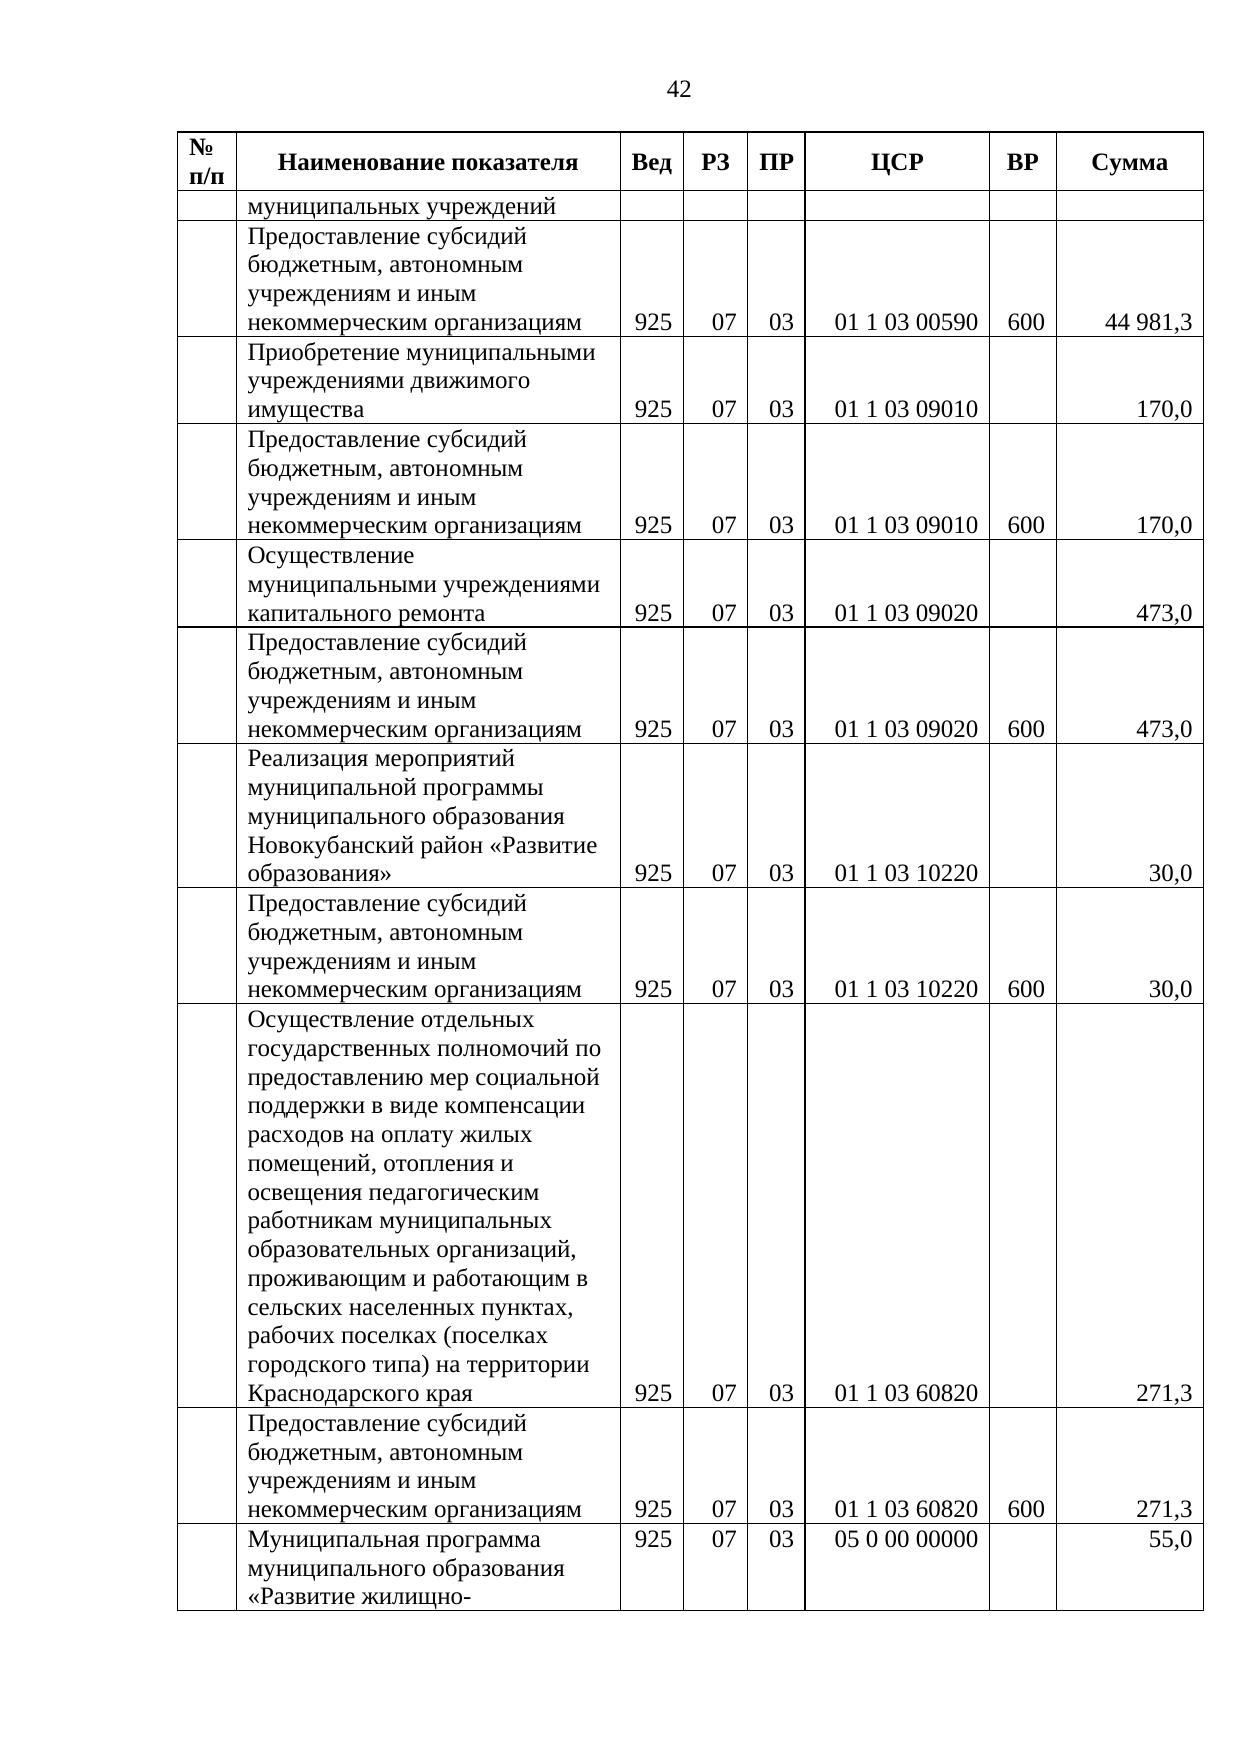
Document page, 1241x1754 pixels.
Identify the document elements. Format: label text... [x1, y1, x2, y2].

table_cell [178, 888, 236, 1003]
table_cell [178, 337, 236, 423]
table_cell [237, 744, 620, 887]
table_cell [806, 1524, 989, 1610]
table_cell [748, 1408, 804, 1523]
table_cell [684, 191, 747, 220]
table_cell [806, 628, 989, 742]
table_header № п/п [178, 133, 236, 190]
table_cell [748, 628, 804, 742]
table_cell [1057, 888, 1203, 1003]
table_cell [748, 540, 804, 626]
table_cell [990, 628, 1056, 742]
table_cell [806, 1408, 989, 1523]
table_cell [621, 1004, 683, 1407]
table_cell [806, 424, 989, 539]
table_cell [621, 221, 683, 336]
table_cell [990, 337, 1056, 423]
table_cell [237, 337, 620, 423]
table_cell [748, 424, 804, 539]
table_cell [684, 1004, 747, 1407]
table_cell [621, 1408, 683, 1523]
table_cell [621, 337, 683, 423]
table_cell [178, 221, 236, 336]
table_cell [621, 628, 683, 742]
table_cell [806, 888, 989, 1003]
table_header Сумма [1057, 133, 1203, 190]
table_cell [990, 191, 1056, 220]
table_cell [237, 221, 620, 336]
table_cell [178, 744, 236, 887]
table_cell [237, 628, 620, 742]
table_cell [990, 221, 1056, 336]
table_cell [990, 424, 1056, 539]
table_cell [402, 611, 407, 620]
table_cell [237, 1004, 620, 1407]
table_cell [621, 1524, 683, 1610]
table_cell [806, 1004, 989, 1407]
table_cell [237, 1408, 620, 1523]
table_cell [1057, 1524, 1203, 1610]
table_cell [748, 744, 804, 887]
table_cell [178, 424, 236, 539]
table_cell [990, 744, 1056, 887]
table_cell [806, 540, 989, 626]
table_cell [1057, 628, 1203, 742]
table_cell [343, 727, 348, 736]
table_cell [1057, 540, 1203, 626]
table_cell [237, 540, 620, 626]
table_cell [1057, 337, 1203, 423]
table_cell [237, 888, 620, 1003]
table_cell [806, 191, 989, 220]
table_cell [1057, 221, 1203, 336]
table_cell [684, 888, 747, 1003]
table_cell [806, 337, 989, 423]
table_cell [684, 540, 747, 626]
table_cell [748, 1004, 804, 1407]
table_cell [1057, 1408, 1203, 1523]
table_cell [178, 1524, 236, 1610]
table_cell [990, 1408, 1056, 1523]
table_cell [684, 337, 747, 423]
table_header Наименование показателя [237, 133, 620, 190]
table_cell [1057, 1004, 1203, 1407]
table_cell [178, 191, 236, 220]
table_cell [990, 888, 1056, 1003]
table_header РЗ [684, 133, 747, 190]
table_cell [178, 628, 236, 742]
table_header ПР [748, 133, 804, 190]
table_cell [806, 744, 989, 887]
table_header Вед [621, 133, 683, 190]
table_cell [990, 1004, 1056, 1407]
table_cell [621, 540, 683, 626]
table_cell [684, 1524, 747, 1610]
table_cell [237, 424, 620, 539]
table_header ЦСР [806, 133, 989, 190]
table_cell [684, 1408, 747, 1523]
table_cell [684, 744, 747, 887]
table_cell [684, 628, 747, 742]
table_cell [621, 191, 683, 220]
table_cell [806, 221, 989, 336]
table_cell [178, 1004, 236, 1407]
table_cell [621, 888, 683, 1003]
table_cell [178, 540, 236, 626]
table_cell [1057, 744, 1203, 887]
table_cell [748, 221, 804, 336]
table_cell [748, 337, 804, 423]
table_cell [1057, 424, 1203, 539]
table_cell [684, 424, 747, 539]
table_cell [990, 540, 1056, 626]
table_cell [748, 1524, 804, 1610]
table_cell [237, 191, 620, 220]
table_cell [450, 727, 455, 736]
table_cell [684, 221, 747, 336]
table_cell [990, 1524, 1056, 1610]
table_header ВР [990, 133, 1056, 190]
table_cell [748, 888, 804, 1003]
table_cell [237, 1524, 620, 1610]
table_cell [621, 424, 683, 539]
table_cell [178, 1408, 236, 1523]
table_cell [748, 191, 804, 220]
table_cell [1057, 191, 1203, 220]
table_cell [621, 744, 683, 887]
